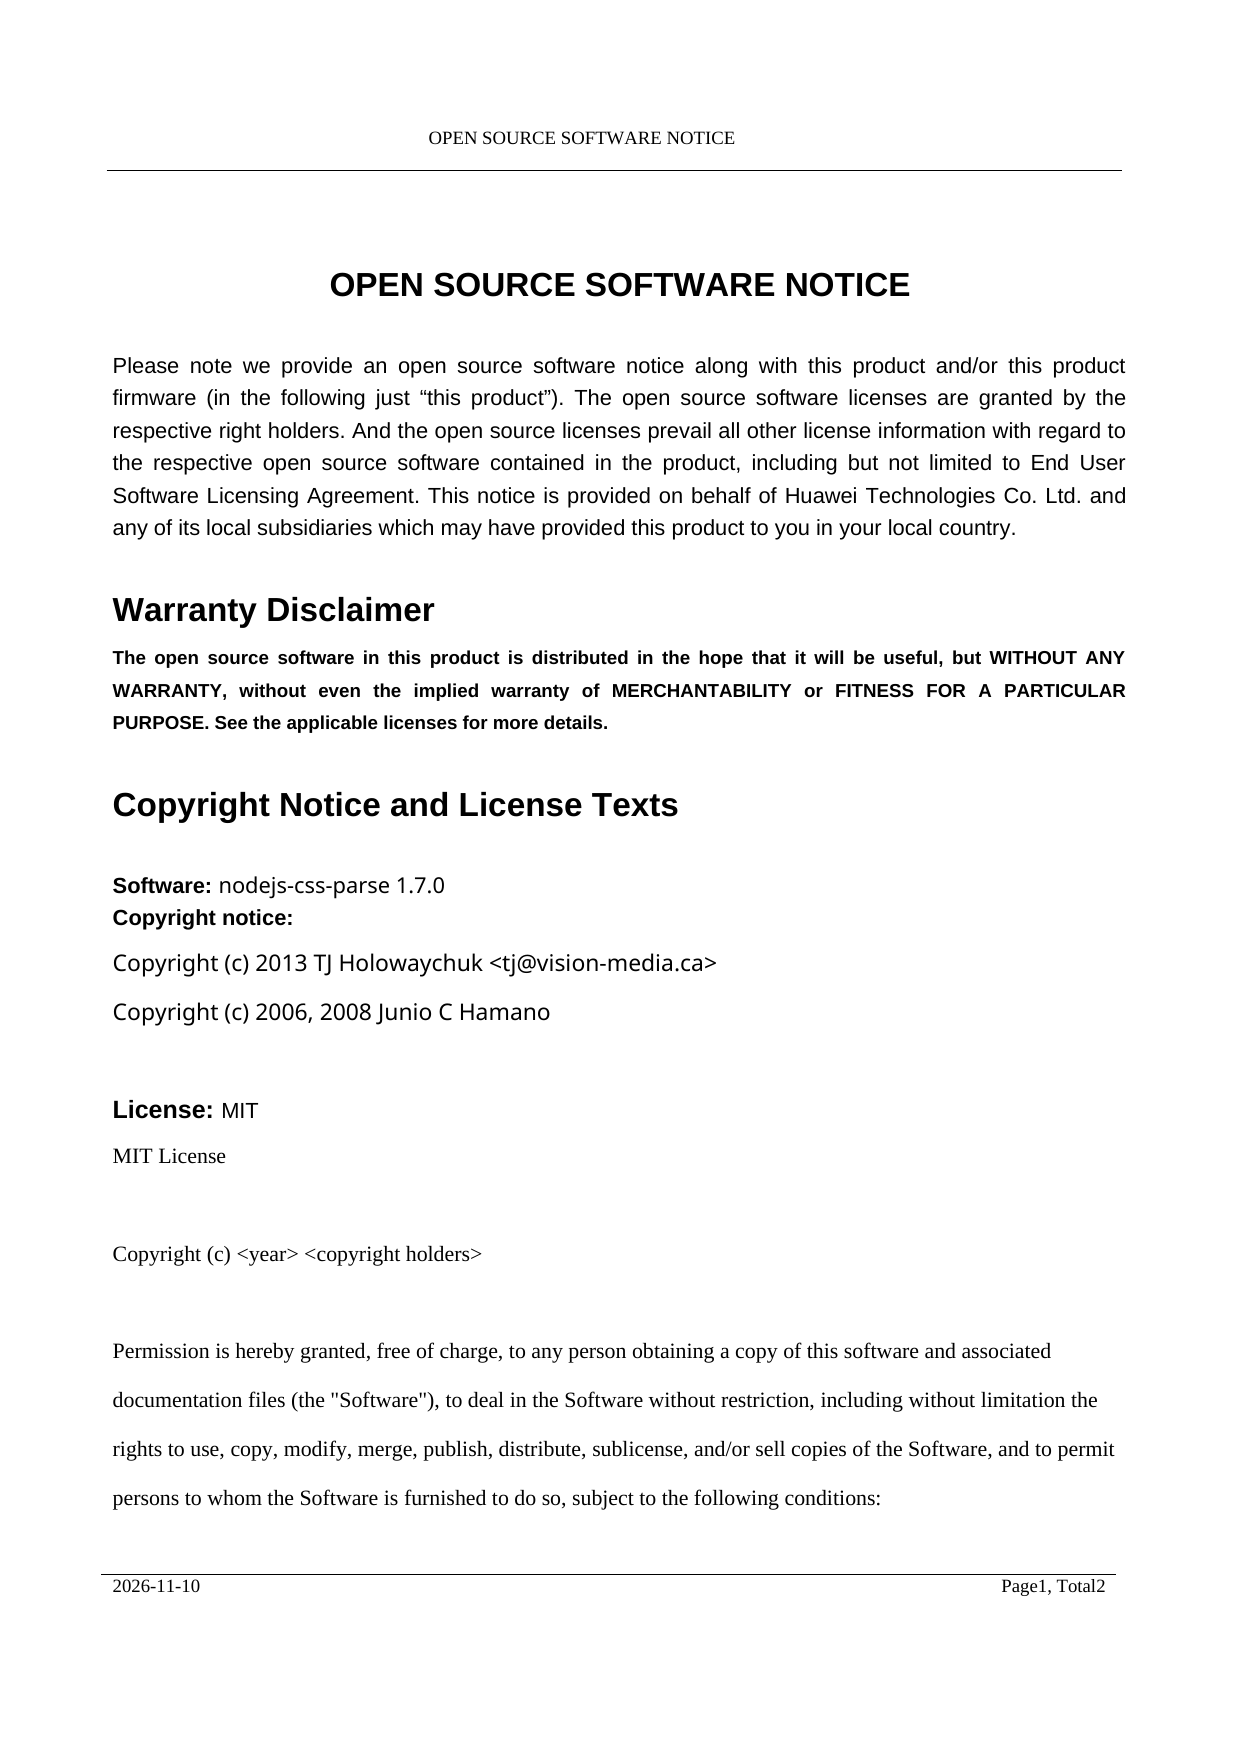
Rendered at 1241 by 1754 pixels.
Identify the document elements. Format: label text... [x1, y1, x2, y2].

text Please note we provide an open source software notice along with this product and/or this product firmware (in the following just “this product”). The open source software licenses are granted by the respective right holders. And the open source licenses prevail all other license information with regard to the respective open source software contained in the product, including but not limited to End User Software Licensing Agreement. This notice is provided on behalf of Huawei Technologies Co. Ltd. and any of its local subsidiaries which may have provided this product to you in your local country. [112, 349, 1128, 544]
text Warranty Disclaimer [112, 576, 1128, 641]
text Software: nodejs-css-parse 1.7.0 [112, 869, 1128, 901]
text License: MIT [112, 1093, 1128, 1125]
text Copyright (c) 2013 TJ Holowaychuk <tj@vision-media.ca> Copyright (c) 2006, 2008 Junio C Hamano [112, 947, 1128, 1077]
text OPEN SOURCE SOFTWARE NOTICE [112, 251, 1128, 316]
text The open source software in this product is distributed in the hope that it will be useful, but WITHOUT ANY WARRANTY, without even the implied warranty of MERCHANTABILITY or FITNESS FOR A PARTICULAR PURPOSE. See the applicable licenses for more details. [112, 641, 1128, 739]
text Copyright notice: [112, 901, 1128, 934]
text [112, 1140, 1128, 1513]
text Copyright Notice and License Texts [112, 771, 1128, 836]
